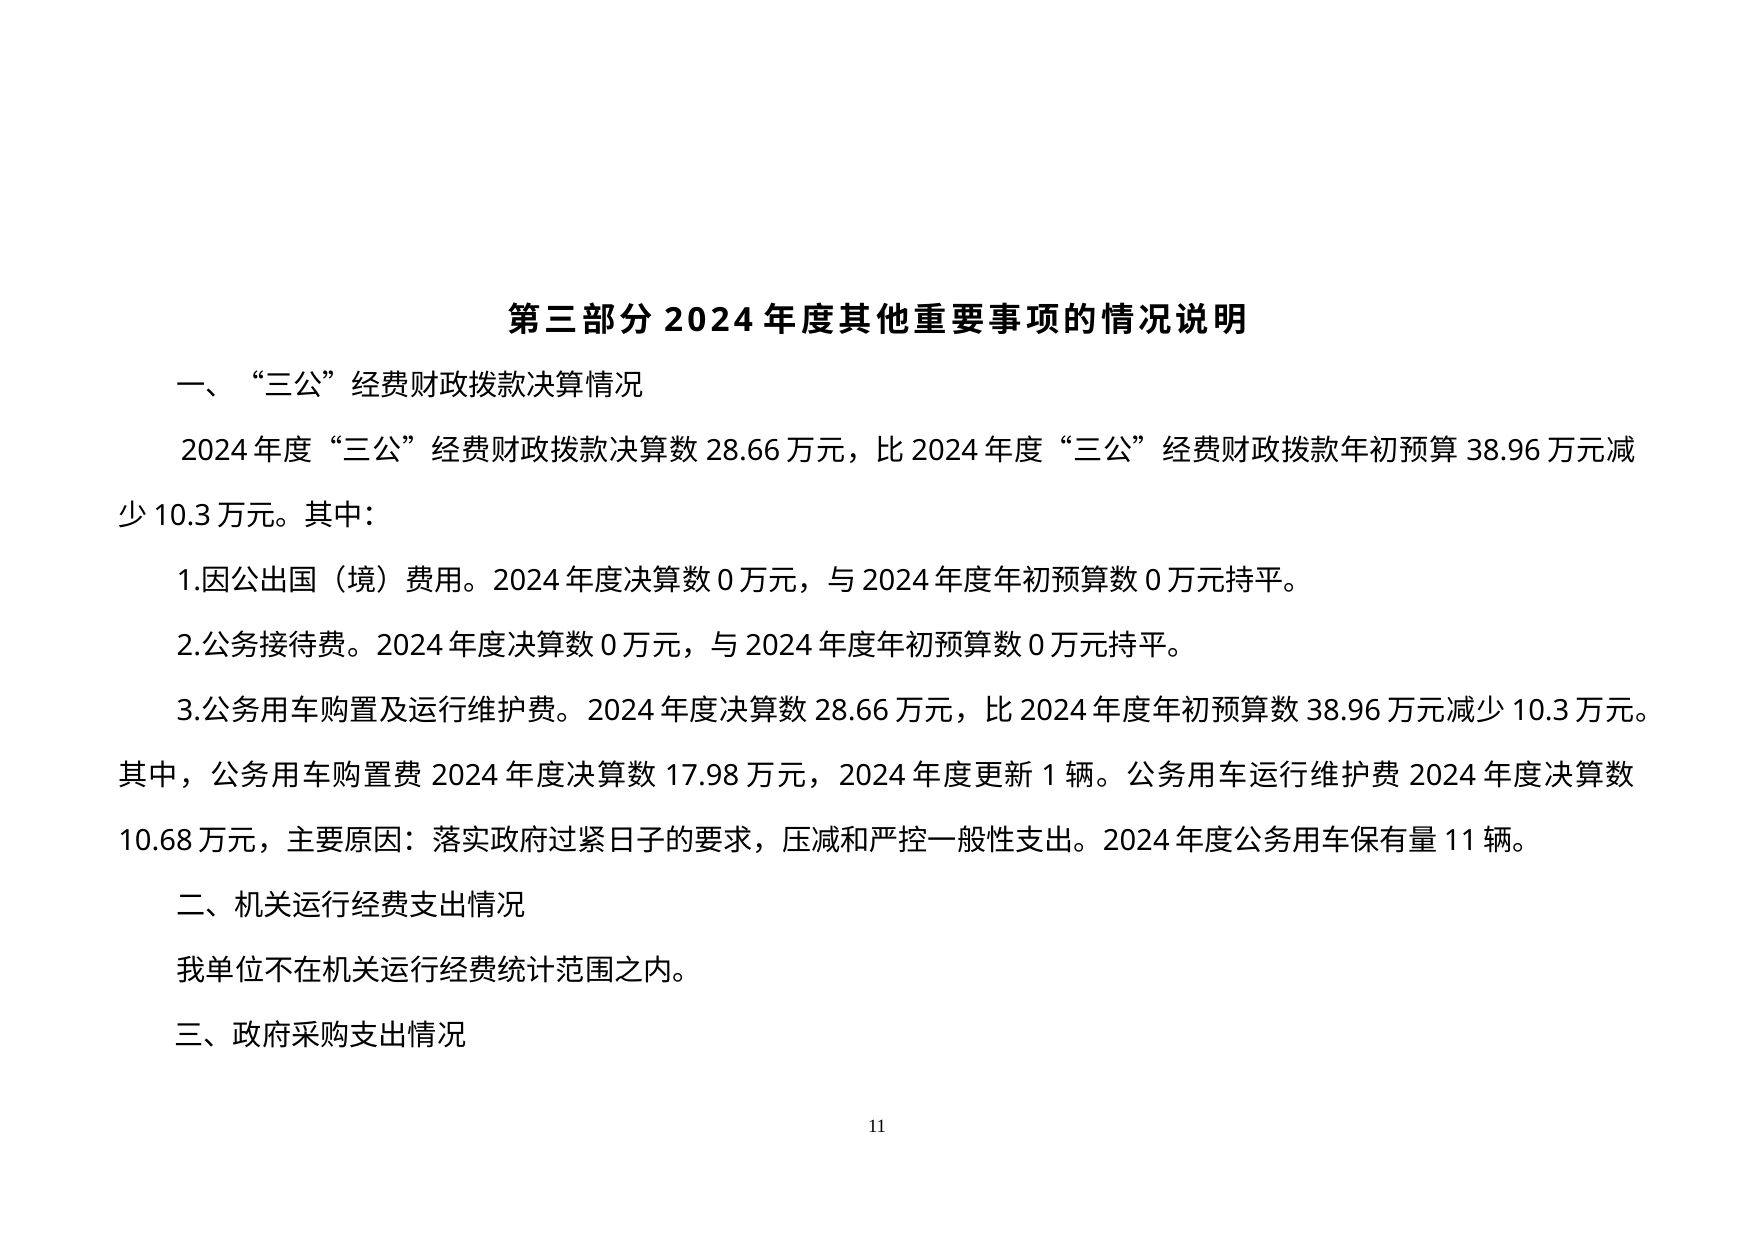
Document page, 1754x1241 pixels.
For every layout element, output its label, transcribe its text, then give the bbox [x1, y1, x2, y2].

text 2.公务接待费。2024年度决算数0万元，与2024年度年初预算数0万元持平。 [118, 610, 1636, 675]
text 我单位不在机关运行经费统计范围之内。 [118, 935, 1636, 1000]
text 一、“三公”经费财政拨款决算情况 [118, 350, 1636, 415]
text 2024年度“三公”经费财政拨款决算数28.66万元，比2024年度“三公”经费财政拨款年初预算38.96万元减少10.3万元。其中： [118, 415, 1636, 545]
text 二、机关运行经费支出情况 [118, 870, 1636, 935]
text 三、政府采购支出情况 [174, 1000, 1636, 1065]
list 1.因公出国（境）费用。2024年度决算数0万元，与2024年度年初预算数0万元持平。 [118, 545, 1636, 610]
text 第三部分2024年度其他重要事项的情况说明 [118, 285, 1636, 350]
text 3.公务用车购置及运行维护费。2024年度决算数28.66万元，比2024年度年初预算数38.96万元减少10.3万元。其中，公务用车购置费2024年度决算数17.98万元，2024年度更新1辆。公务用车运行维护费2024年度决算数10.68万元，主要原因：落实政府过紧日子的要求，压减和严控一般性支出。2024年度公务用车保有量11辆。 [118, 675, 1636, 870]
